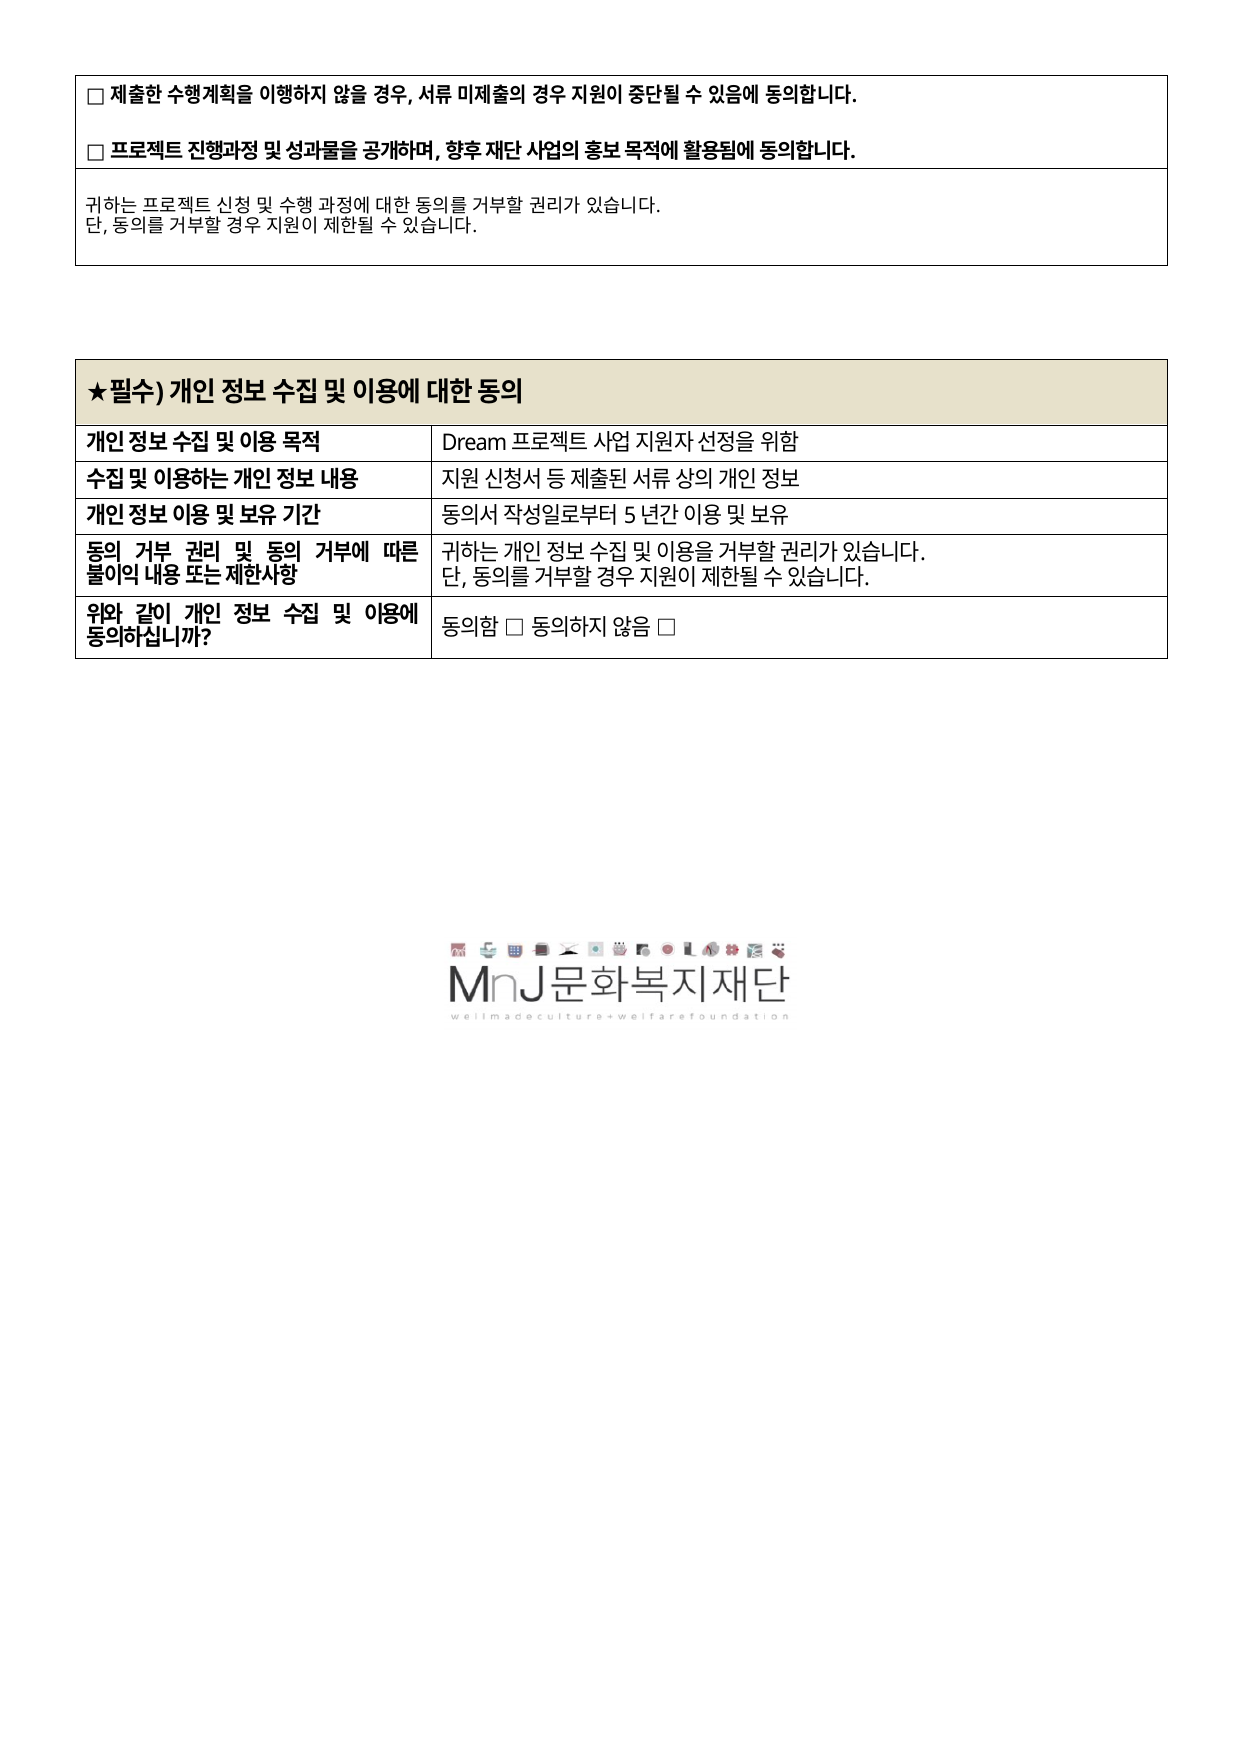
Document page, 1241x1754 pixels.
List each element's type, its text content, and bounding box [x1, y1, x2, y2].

table_cell 지원 신청서 등 제출된 서류 상의 개인 정보 [432, 462, 1167, 497]
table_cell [76, 76, 1167, 168]
table_cell 동의서 작성일로부터 5년간 이용 및 보유 [432, 499, 1167, 534]
table_cell 동의 거부 권리 및 동의 거부에 따른 불이익 내용 또는 제한사항 [76, 535, 431, 596]
table_header ★필수) 개인 정보 수집 및 이용에 대한 동의 [76, 360, 1167, 424]
table_cell Dream 프로젝트 사업 지원자 선정을 위함 [432, 426, 1167, 461]
table_cell 개인 정보 이용 및 보유 기간 [76, 499, 431, 534]
picture [443, 937, 797, 1031]
table_cell 귀하는 프로젝트 신청 및 수행 과정에 대한 동의를 거부할 권리가 있습니다. 단, 동의를 거부할 경우 지원이 제한될 수 있습니다. [76, 169, 1167, 265]
table_cell 동의함 □ 동의하지 않음 □ [432, 597, 1167, 658]
table_cell 개인 정보 수집 및 이용 목적 [76, 426, 431, 461]
table_cell 귀하는 개인 정보 수집 및 이용을 거부할 권리가 있습니다. 단, 동의를 거부할 경우 지원이 제한될 수 있습니다. [432, 535, 1167, 596]
table_cell 위와 같이 개인 정보 수집 및 이용에 동의하십니까? [76, 597, 431, 658]
table_cell 수집 및 이용하는 개인 정보 내용 [76, 462, 431, 497]
